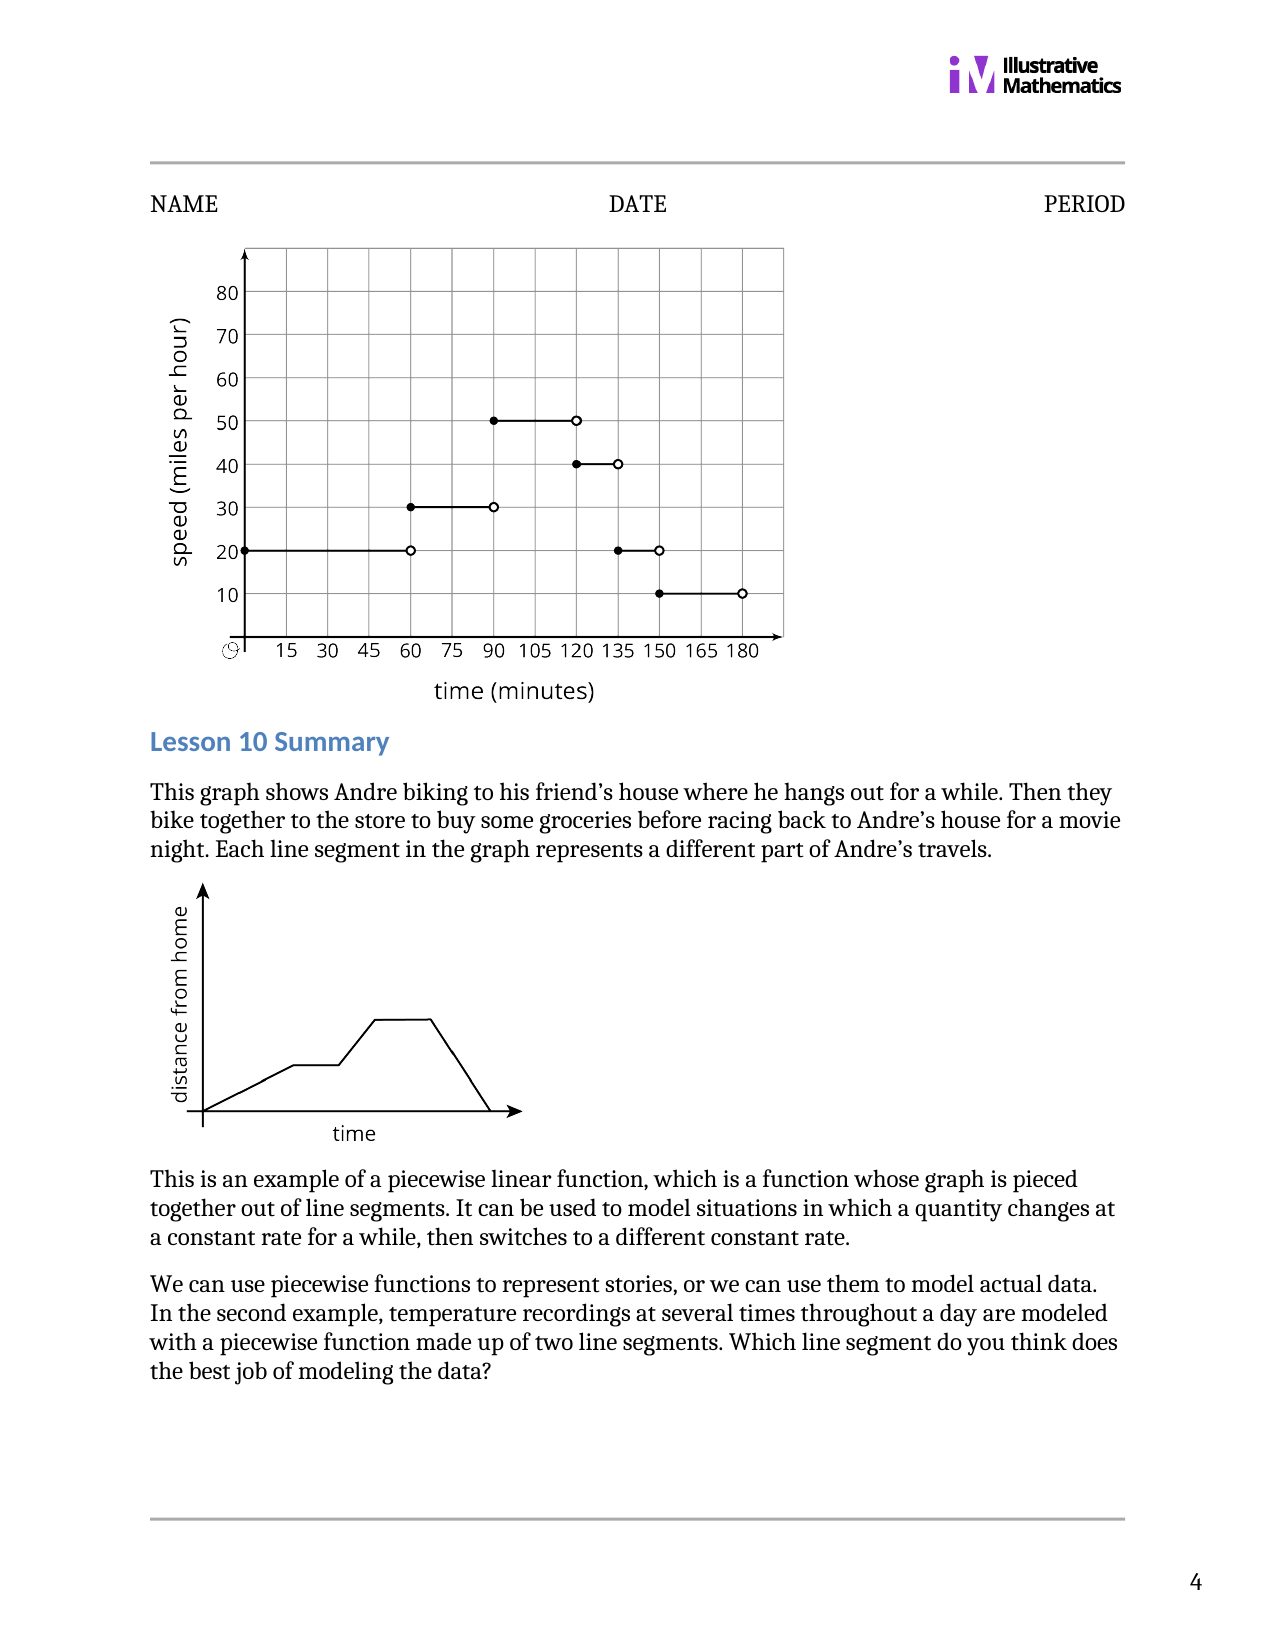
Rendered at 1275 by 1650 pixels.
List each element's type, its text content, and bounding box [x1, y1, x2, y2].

text This is an example of a piecewise linear function, which is a function whose graph is pieced together out of line segments. It can be used to model situations in which a quantity changes at a constant rate for a while, then switches to a different constant rate. [150, 1165, 1125, 1252]
text We can use piecewise functions to represent stories, or we can use them to model actual data. In the second example, temperature recordings at several times throughout a day are modeled with a piecewise function made up of two line segments. Which line segment do you think does the best job of modeling the data? [150, 1270, 1125, 1385]
picture [168, 882, 523, 1147]
picture [168, 247, 785, 703]
text This graph shows Andre biking to his friend’s house where he hangs out for a while. Then they bike together to the store to buy some groceries before racing back to Andre’s house for a movie night. Each line segment in the graph represents a different part of Andre’s travels. [150, 778, 1125, 864]
picture [949, 55, 1121, 93]
subtitle Lesson 10 Summary [150, 723, 1125, 759]
